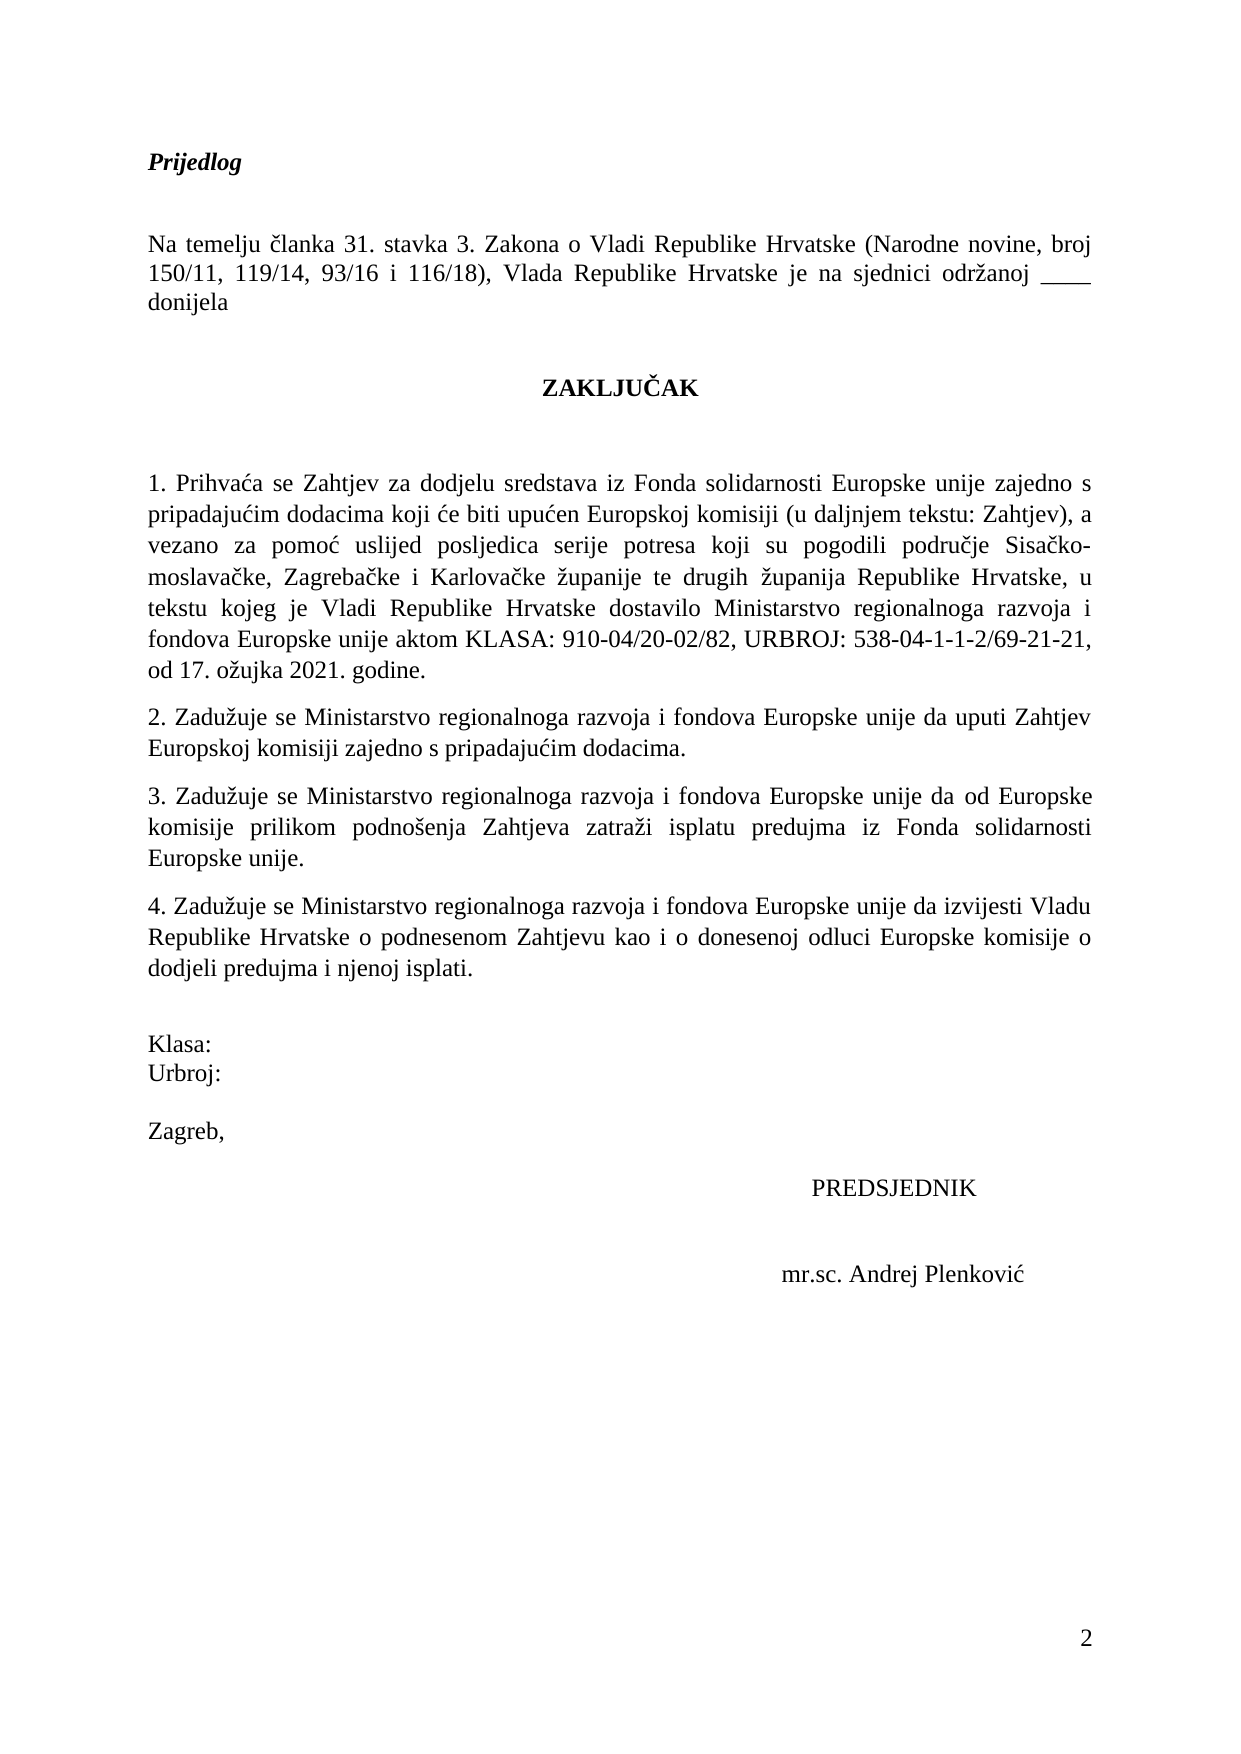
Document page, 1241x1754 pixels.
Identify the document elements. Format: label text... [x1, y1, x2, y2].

text PREDSJEDNIK [738, 1173, 1092, 1202]
text Urbroj: [148, 1058, 1092, 1087]
text 3. Zadužuje se Ministarstvo regionalnoga razvoja i fondova Europske unije da od Europske komisije prilikom podnošenja Zahtjeva zatraži isplatu predujma iz Fonda solidarnosti Europske unije. [148, 781, 1092, 872]
text 1. Prihvaća se Zahtjev za dodjelu sredstava iz Fonda solidarnosti Europske unije zajedno s pripadajućim dodacima koji će biti upućen Europskoj komisiji (u daljnjem tekstu: Zahtjev), a vezano za pomoć uslijed posljedica serije potresa koji su pogodili područje Sisačko-moslavačke, Zagrebačke i Karlovačke županije te drugih županija Republike Hrvatske, u tekstu kojeg je Vladi Republike Hrvatske dostavilo Ministarstvo regionalnoga razvoja i fondova Europske unije aktom KLASA: 910-04/20-02/82, URBROJ: 538-04-1-1-2/69-21-21, od 17. ožujka 2021. godine. [148, 468, 1092, 683]
text Na temelju članka 31. stavka 3. Zakona o Vladi Republike Hrvatske (Narodne novine, broj 150/11, 119/14, 93/16 i 116/18), Vlada Republike Hrvatske je na sjednici održanoj ____ donijela [148, 229, 1092, 316]
text 2. Zadužuje se Ministarstvo regionalnoga razvoja i fondova Europske unije da uputi Zahtjev Europskoj komisiji zajedno s pripadajućim dodacima. [148, 702, 1092, 762]
text Prijedlog [148, 118, 1092, 176]
text mr.sc. Andrej Plenković [738, 1259, 1092, 1288]
text 4. Zadužuje se Ministarstvo regionalnoga razvoja i fondova Europske unije da izvijesti Vladu Republike Hrvatske o podnesenom Zahtjevu kao i o donesenoj odluci Europske komisije o dodjeli predujma i njenoj isplati. [148, 891, 1092, 982]
text Klasa: [148, 1029, 1092, 1058]
text ZAKLJUČAK [148, 373, 1092, 402]
text Zagreb, [148, 1116, 1092, 1144]
